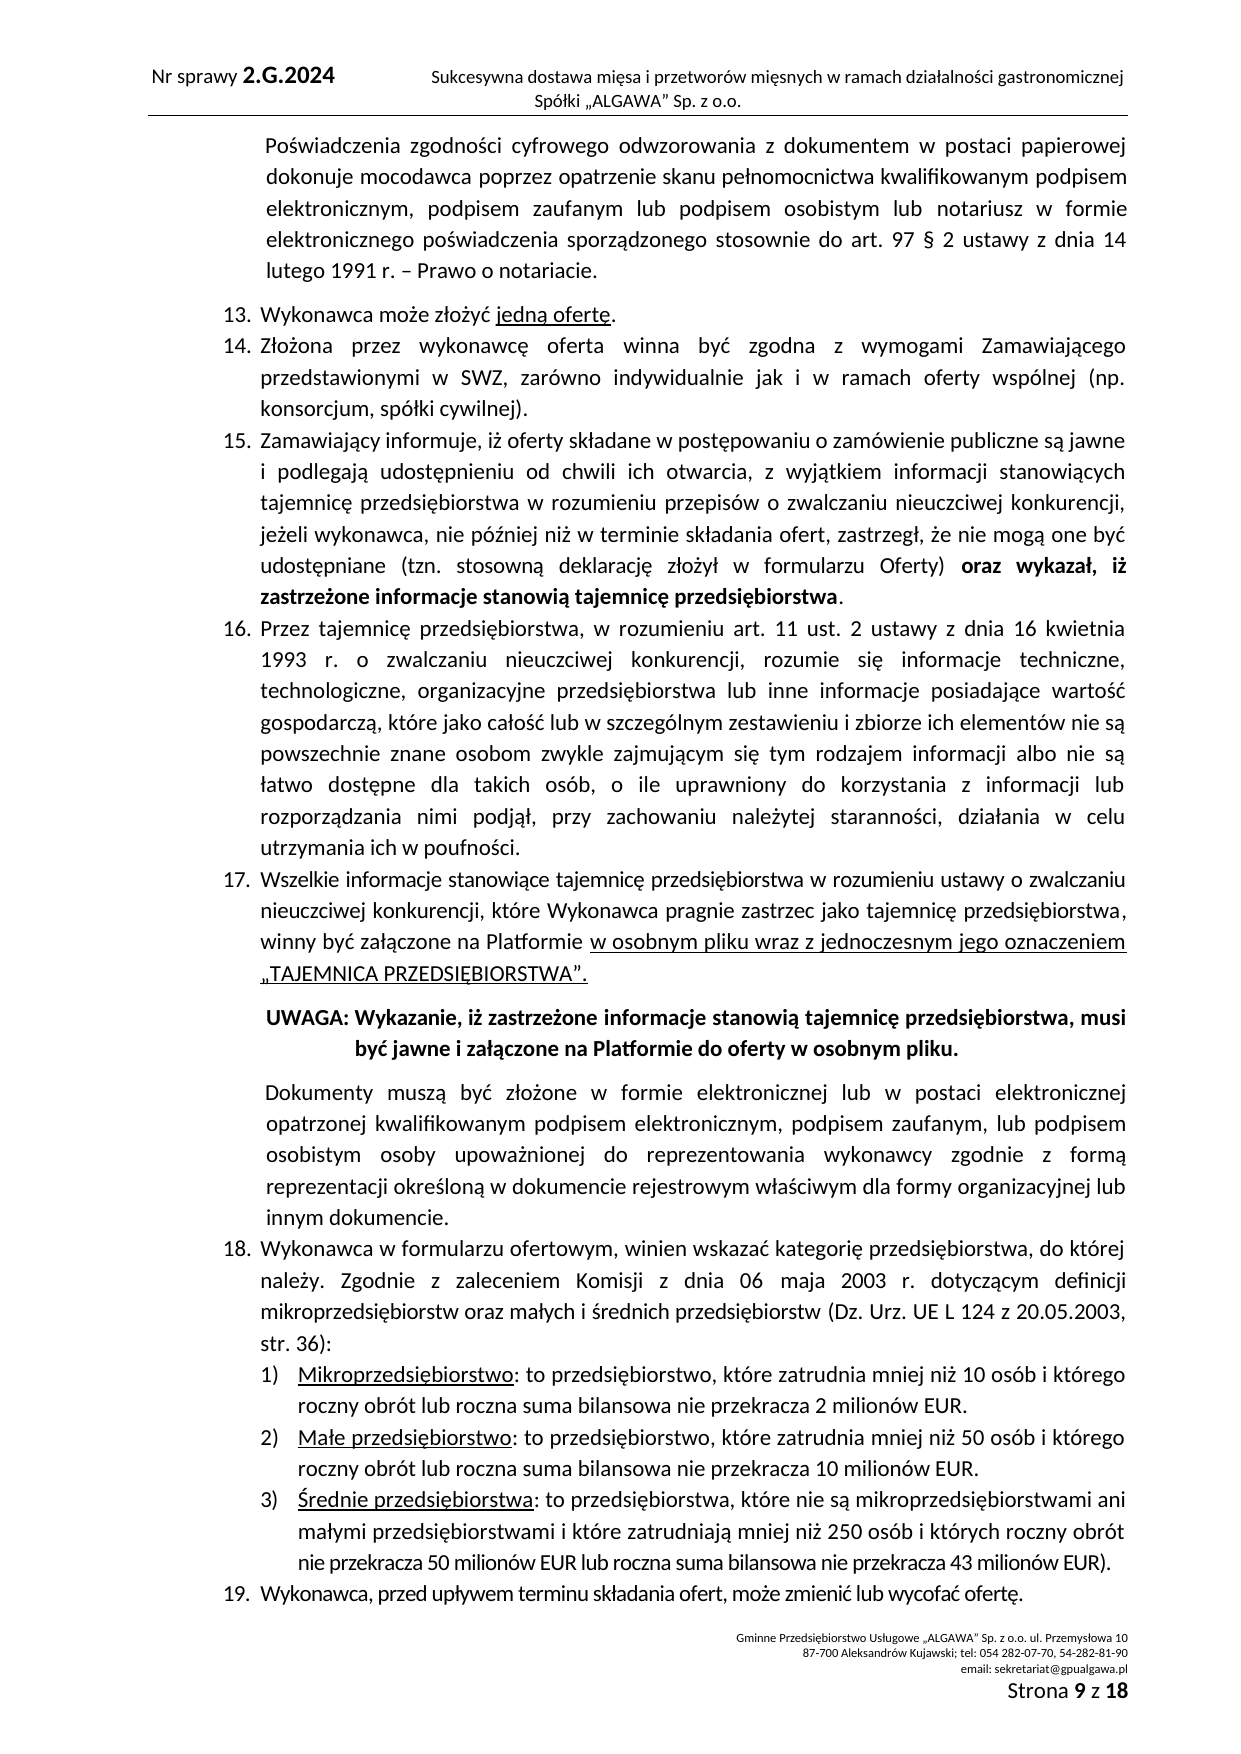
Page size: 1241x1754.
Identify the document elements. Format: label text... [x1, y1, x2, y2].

list Zamawiający informuje, iż oferty składane w postępowaniu o zamówienie publiczne są jawne i podlegają udostępnieniu od chwili ich otwarcia, z wyjątkiem informacji stanowiących tajemnicę przedsiębiorstwa w rozumieniu przepisów o zwalczaniu nieuczciwej konkurencji, jeżeli wykonawca, nie później niż w terminie składania ofert, zastrzegł, że nie mogą one być udostępniane (tzn. stosowną deklarację złożył w formularzu Oferty) oraz wykazał, iż zastrzeżone informacje stanowią tajemnicę przedsiębiorstwa. [223, 426, 1127, 611]
list Złożona przez wykonawcę oferta winna być zgodna z wymogami Zamawiającego przedstawionymi w SWZ, zarówno indywidualnie jak i w ramach oferty wspólnej (np. konsorcjum, spółki cywilnej). [223, 332, 1127, 422]
list Wykonawca w formularzu ofertowym, winien wskazać kategorię przedsiębiorstwa, do której należy. Zgodnie z zaleceniem Komisji z dnia 06 maja 2003 r. dotyczącym definicji mikroprzedsiębiorstw oraz małych i średnich przedsiębiorstw (Dz. Urz. UE L 124 z 20.05.2003, str. 36): [223, 1234, 1127, 1357]
list Małe przedsiębiorstwo: to przedsiębiorstwo, które zatrudnia mniej niż 50 osób i którego roczny obrót lub roczna suma bilansowa nie przekracza 10 milionów EUR. [260, 1423, 1127, 1482]
list Przez tajemnicę przedsiębiorstwa, w rozumieniu art. 11 ust. 2 ustawy z dnia 16 kwietnia 1993 r. o zwalczaniu nieuczciwej konkurencji, rozumie się informacje techniczne, technologiczne, organizacyjne przedsiębiorstwa lub inne informacje posiadające wartość gospodarczą, które jako całość lub w szczególnym zestawieniu i zbiorze ich elementów nie są powszechnie znane osobom zwykle zajmującym się tym rodzajem informacji albo nie są łatwo dostępne dla takich osób, o ile uprawniony do korzystania z informacji lub rozporządzania nimi podjął, przy zachowaniu należytej staranności, działania w celu utrzymania ich w poufności. [223, 614, 1127, 861]
text UWAGA: Wykazanie, iż zastrzeżone informacje stanowią tajemnicę przedsiębiorstwa, musi być jawne i załączone na Platformie do oferty w osobnym pliku. [266, 1003, 1127, 1062]
text Poświadczenia zgodności cyfrowego odwzorowania z dokumentem w postaci papierowej dokonuje mocodawca poprzez opatrzenie skanu pełnomocnictwa kwalifikowanym podpisem elektronicznym, podpisem zaufanym lub podpisem osobistym lub notariusz w formie elektronicznego poświadczenia sporządzonego stosownie do art. 97 § 2 ustawy z dnia 14 lutego 1991 r. – Prawo o notariacie. [265, 131, 1127, 284]
list Wszelkie informacje stanowiące tajemnicę przedsiębiorstwa w rozumieniu ustawy o zwalczaniu nieuczciwej konkurencji, które Wykonawca pragnie zastrzec jako tajemnicę przedsiębiorstwa, winny być załączone na Platformie w osobnym pliku wraz z jednoczesnym jego oznaczeniem „TAJEMNICA PRZEDSIĘBIORSTWA”. [223, 865, 1127, 987]
list Wykonawca, przed upływem terminu składania ofert, może zmienić lub wycofać ofertę. [223, 1579, 1127, 1607]
text Dokumenty muszą być złożone w formie elektronicznej lub w postaci elektronicznej opatrzonej kwalifikowanym podpisem elektronicznym, podpisem zaufanym, lub podpisem osobistym osoby upoważnionej do reprezentowania wykonawcy zgodnie z formą reprezentacji określoną w dokumencie rejestrowym właściwym dla formy organizacyjnej lub innym dokumencie. [265, 1078, 1127, 1231]
list Wykonawca może złożyć jedną ofertę. [223, 300, 1127, 328]
list Mikroprzedsiębiorstwo: to przedsiębiorstwo, które zatrudnia mniej niż 10 osób i którego roczny obrót lub roczna suma bilansowa nie przekracza 2 milionów EUR. [260, 1360, 1127, 1419]
list Średnie przedsiębiorstwa: to przedsiębiorstwa, które nie są mikroprzedsiębiorstwami ani małymi przedsiębiorstwami i które zatrudniają mniej niż 250 osób i których roczny obrót nie przekracza 50 milionów EUR lub roczna suma bilansowa nie przekracza 43 milionów EUR). [260, 1485, 1127, 1576]
